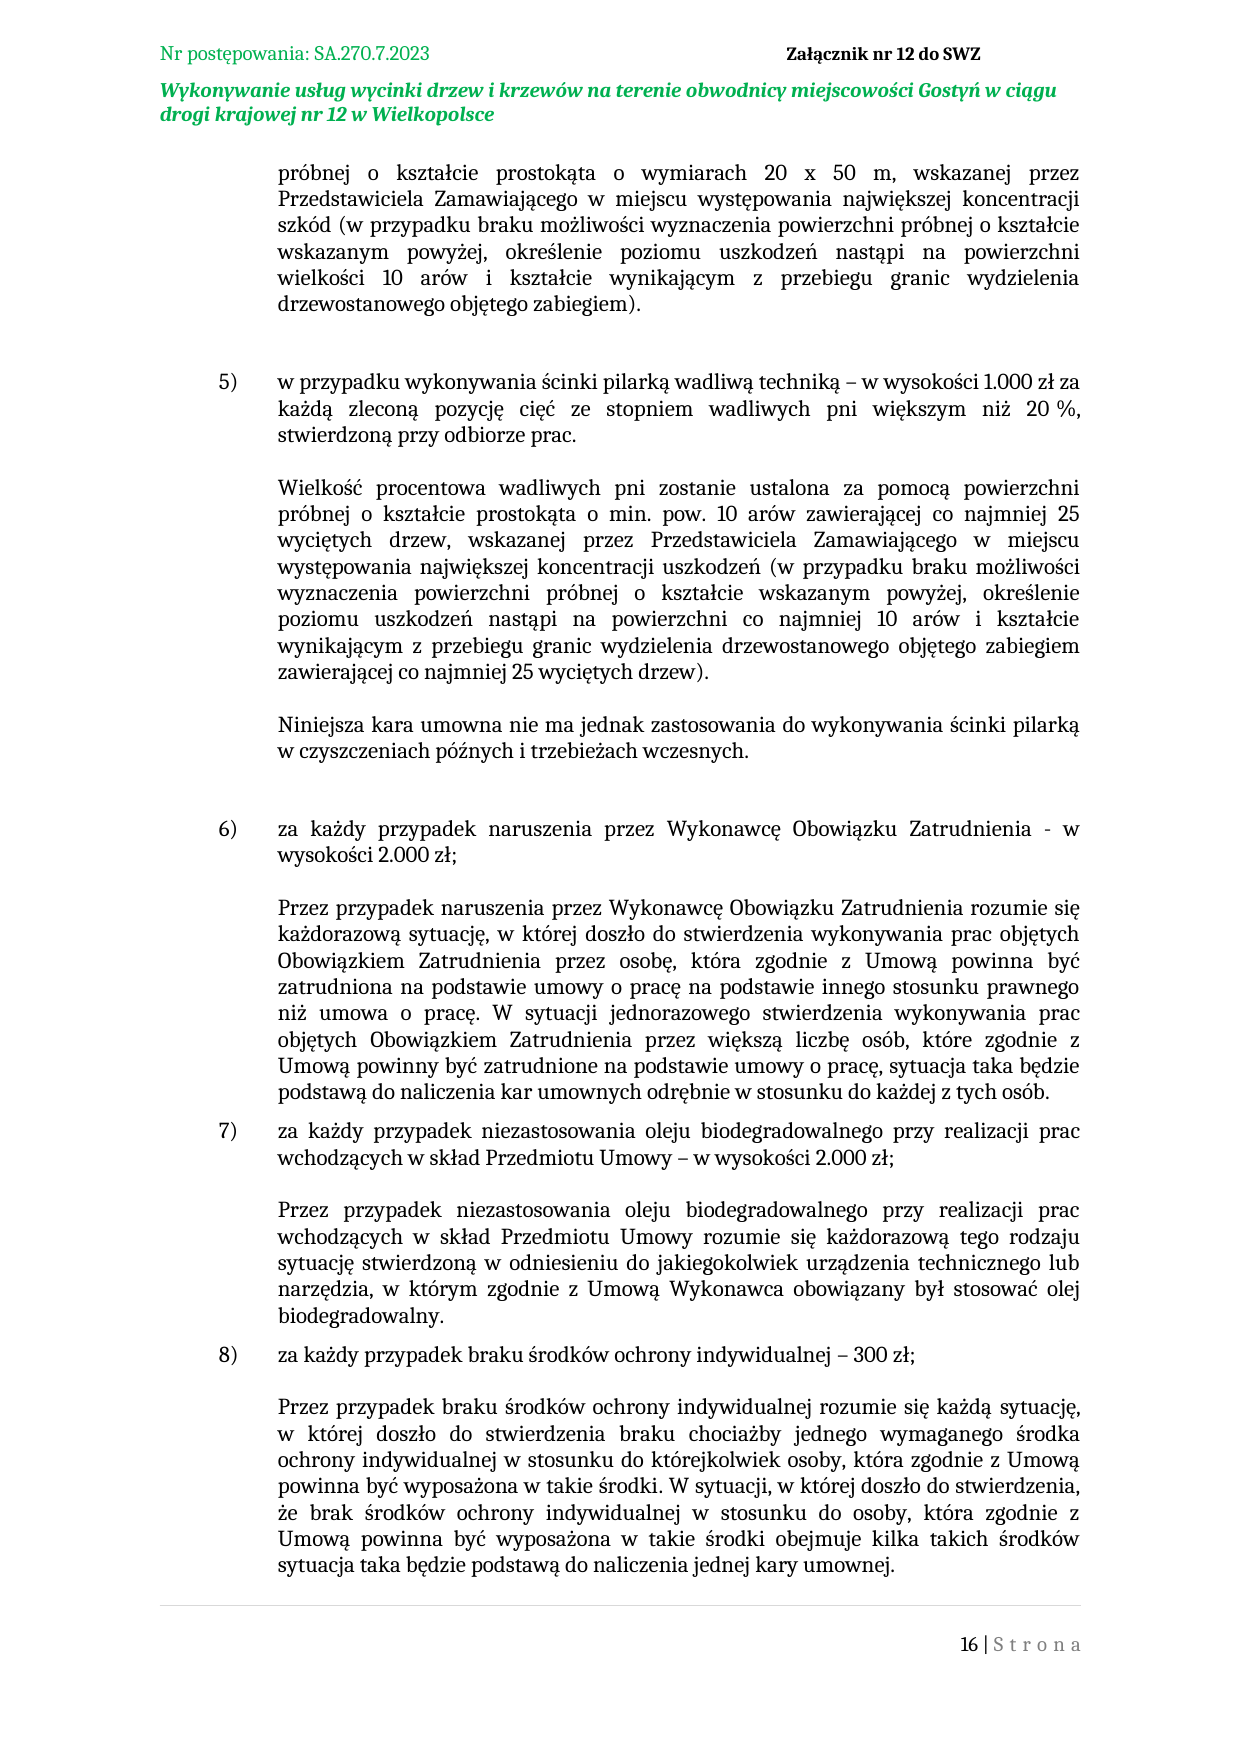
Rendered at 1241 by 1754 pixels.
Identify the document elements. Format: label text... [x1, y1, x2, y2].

list za każdy przypadek niezastosowania oleju biodegradowalnego przy realizacji prac wchodzących w skład Przedmiotu Umowy – w wysokości 2.000 zł; Przez przypadek niezastosowania oleju biodegradowalnego przy realizacji prac wchodzących w skład Przedmiotu Umowy rozumie się każdorazową tego rodzaju sytuację stwierdzoną w odniesieniu do jakiegokolwiek urządzenia technicznego lub narzędzia, w którym zgodnie z Umową Wykonawca obowiązany był stosować olej biodegradowalny. [218, 1118, 1081, 1329]
list za każdy przypadek braku środków ochrony indywidualnej – 300 zł; Przez przypadek braku środków ochrony indywidualnej rozumie się każdą sytuację, w której doszło do stwierdzenia braku chociażby jednego wymaganego środka ochrony indywidualnej w stosunku do którejkolwiek osoby, która zgodnie z Umową powinna być wyposażona w takie środki. W sytuacji, w której doszło do stwierdzenia, że brak środków ochrony indywidualnej w stosunku do osoby, która zgodnie z Umową powinna być wyposażona w takie środki obejmuje kilka takich środków sytuacja taka będzie podstawą do naliczenia jednej kary umownej. [218, 1341, 1081, 1578]
list za każdy przypadek naruszenia przez Wykonawcę Obowiązku Zatrudnienia - w wysokości 2.000 zł; Przez przypadek naruszenia przez Wykonawcę Obowiązku Zatrudnienia rozumie się każdorazową sytuację, w której doszło do stwierdzenia wykonywania prac objętych Obowiązkiem Zatrudnienia przez osobę, która zgodnie z Umową powinna być zatrudniona na podstawie umowy o pracę na podstawie innego stosunku prawnego niż umowa o pracę. W sytuacji jednorazowego stwierdzenia wykonywania prac objętych Obowiązkiem Zatrudnienia przez większą liczbę osób, które zgodnie z Umową powinny być zatrudnione na podstawie umowy o pracę, sytuacja taka będzie podstawą do naliczenia kar umownych odrębnie w stosunku do każdej z tych osób. [218, 816, 1081, 1106]
list w przypadku wykonywania ścinki pilarką wadliwą techniką – w wysokości 1.000 zł za każdą zleconą pozycję cięć ze stopniem wadliwych pni większym niż 20 %, stwierdzoną przy odbiorze prac. Wielkość procentowa wadliwych pni zostanie ustalona za pomocą powierzchni próbnej o kształcie prostokąta o min. pow. 10 arów zawierającej co najmniej 25 wyciętych drzew, wskazanej przez Przedstawiciela Zamawiającego w miejscu występowania największej koncentracji uszkodzeń (w przypadku braku możliwości wyznaczenia powierzchni próbnej o kształcie wskazanym powyżej, określenie poziomu uszkodzeń nastąpi na powierzchni co najmniej 10 arów i kształcie wynikającym z przebiegu granic wydzielenia drzewostanowego objętego zabiegiem zawierającej co najmniej 25 wyciętych drzew). Niniejsza kara umowna nie ma jednak zastosowania do wykonywania ścinki pilarką w czyszczeniach późnych i trzebieżach wczesnych. [218, 369, 1081, 764]
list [218, 159, 1081, 318]
